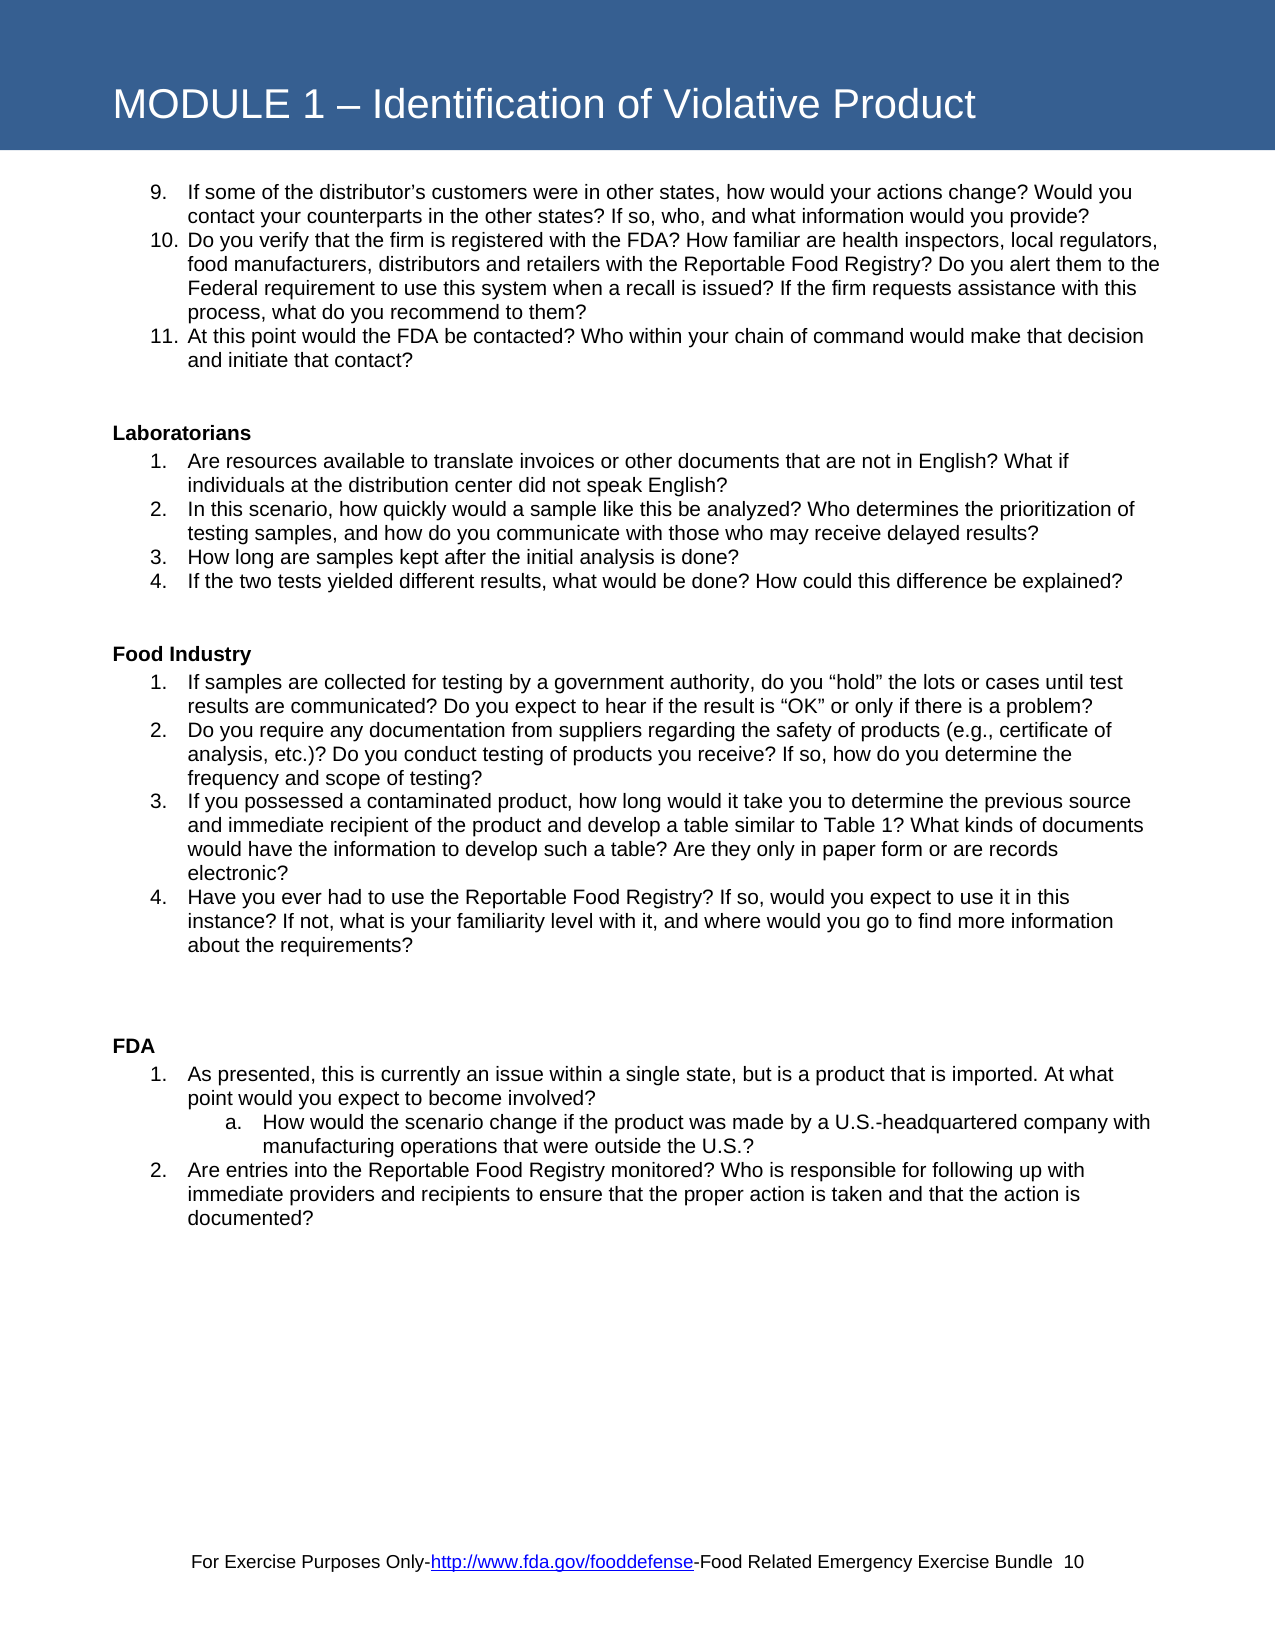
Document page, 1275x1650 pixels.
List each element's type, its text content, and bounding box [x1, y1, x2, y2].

list How long are samples kept after the initial analysis is done? [150, 544, 1162, 568]
list Do you verify that the firm is registered with the FDA? How familiar are health inspectors, local regulators, food manufacturers, distributors and retailers with the Reportable Food Registry? Do you alert them to the Federal requirement to use this system when a recall is issued? If the firm requests assistance with this process, what do you recommend to them? [150, 228, 1162, 324]
list In this scenario, how quickly would a sample like this be analyzed? Who determines the prioritization of testing samples, and how do you communicate with those who may receive delayed results? [150, 497, 1162, 544]
text Food Industry [112, 641, 1162, 665]
text FDA [112, 1034, 1162, 1058]
list If some of the distributor’s customers were in other states, how would your actions change? Would you contact your counterparts in the other states? If so, who, and what information would you provide? [150, 180, 1162, 228]
list Are entries into the Reportable Food Registry monitored? Who is responsible for following up with immediate providers and recipients to ensure that the proper action is taken and that the action is documented? [150, 1158, 1162, 1230]
list If samples are collected for testing by a government authority, do you “hold” the lots or cases until test results are communicated? Do you expect to hear if the result is “OK” or only if there is a problem? [150, 669, 1162, 717]
list How would the scenario change if the product was made by a U.S.-headquartered company with manufacturing operations that were outside the ? [225, 1110, 1162, 1158]
text Laboratorians [112, 421, 1162, 444]
list If you possessed a contaminated product, how long would it take you to determine the previous source and immediate recipient of the product and develop a table similar to Table 1? What kinds of documents would have the information to develop such a table? Are they only in paper form or are records electronic? [150, 789, 1162, 885]
list As presented, this is currently an issue within a single state, but is a product that is imported. At what point would you expect to become involved? [150, 1062, 1162, 1110]
list Do you require any documentation from suppliers regarding the safety of products (e.g., certificate of analysis, etc.)? Do you conduct testing of products you receive? If so, how do you determine the frequency and scope of testing? [150, 717, 1162, 789]
list Are resources available to translate invoices or other documents that are not in English? What if individuals at the distribution center did not speak English? [150, 449, 1162, 497]
list At this point would the FDA be contacted? Who within your chain of command would make that decision and initiate that contact? [150, 324, 1162, 372]
list Have you ever had to use the Reportable Food Registry? If so, would you expect to use it in this instance? If not, what is your familiarity level with it, and where would you go to find more information about the requirements? [150, 885, 1162, 957]
list If the two tests yielded different results, what would be done? How could this difference be explained? [150, 568, 1162, 592]
